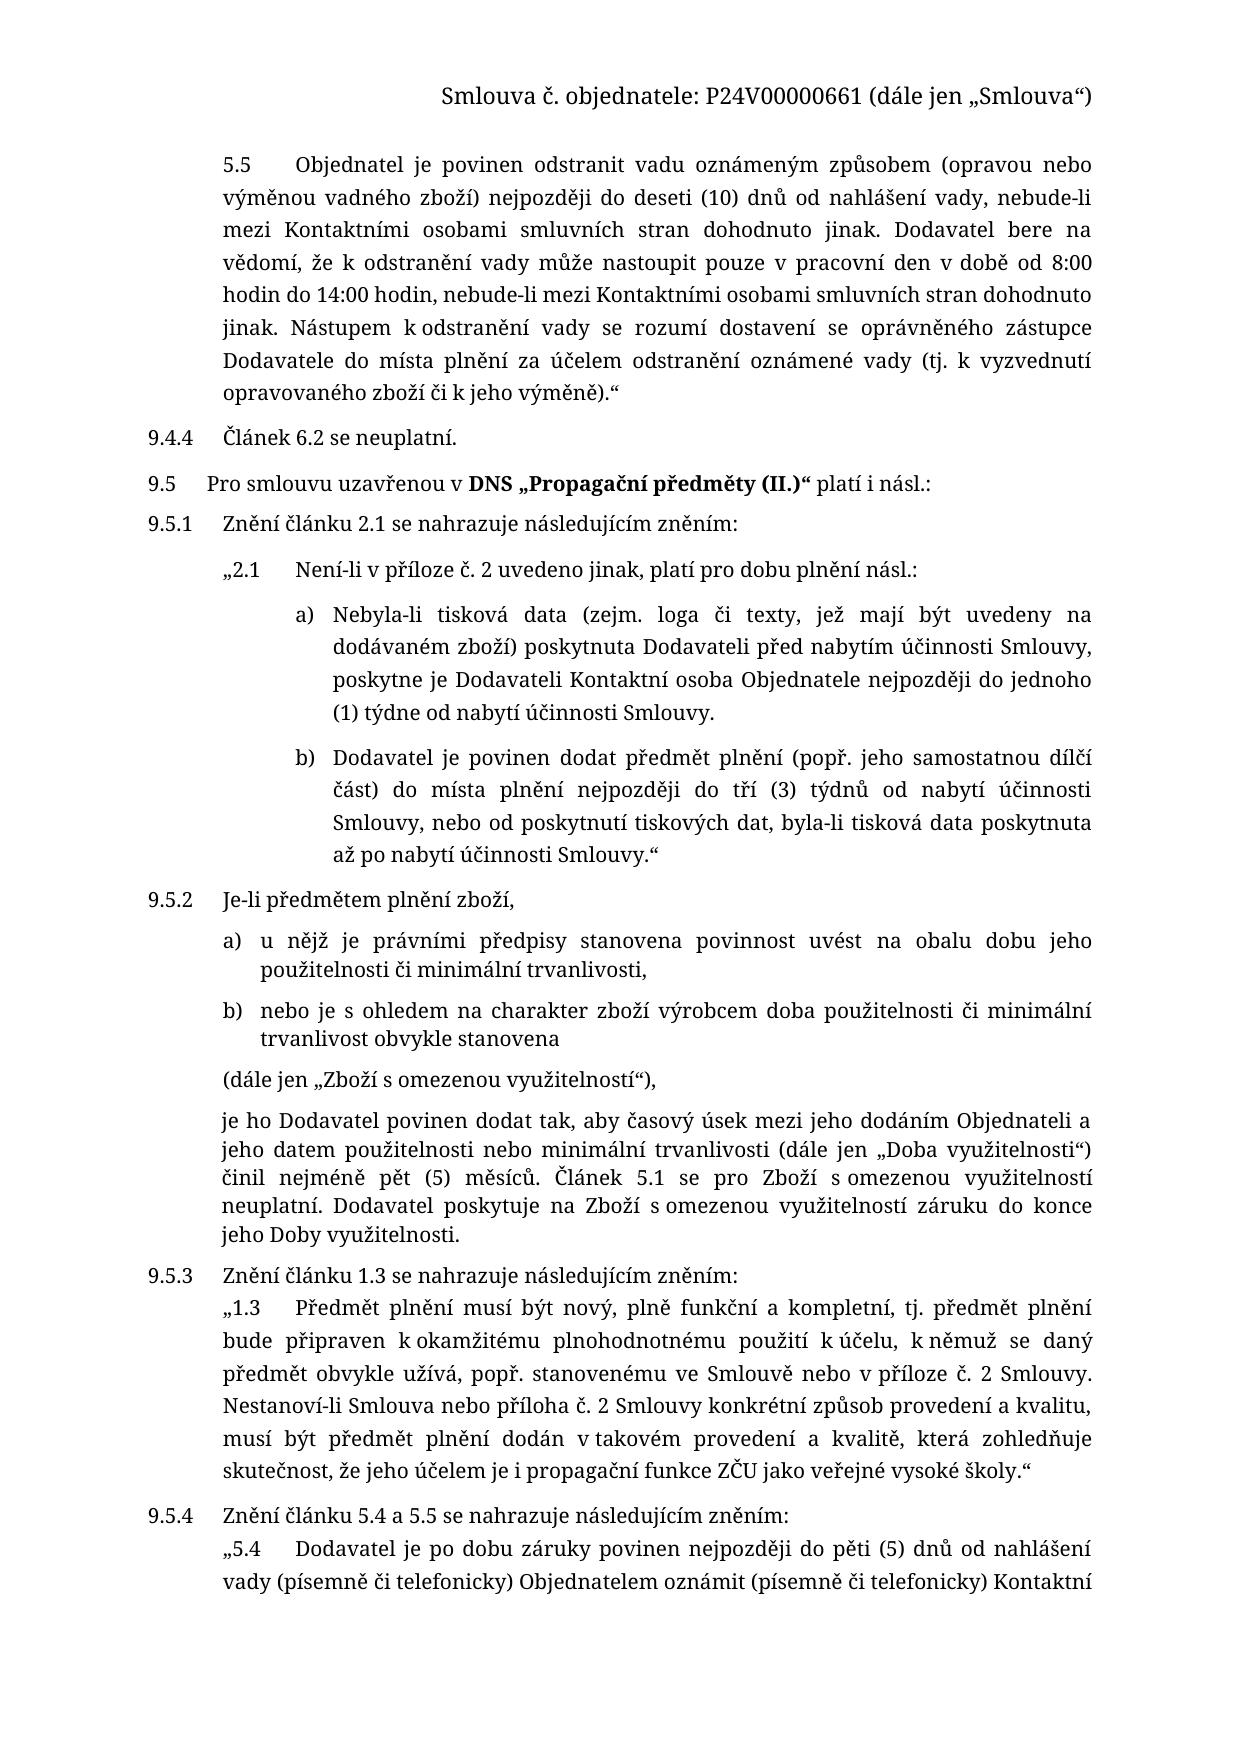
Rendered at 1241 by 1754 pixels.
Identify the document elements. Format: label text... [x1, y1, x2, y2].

list Nebyla-li tisková data (zejm. loga či texty, jež mají být uvedeny na dodávaném zboží) poskytnuta Dodavateli před nabytím účinnosti Smlouvy, poskytne je Dodavateli Kontaktní osoba Objednatele nejpozději do jednoho (1) týdne od nabytí účinnosti Smlouvy. [295, 600, 1093, 726]
list Pro smlouvu uzavřenou v DNS „Propagační předměty (II.)“ platí i násl.: [148, 469, 1093, 497]
text (dále jen „Zboží s omezenou využitelností“), [223, 1065, 1093, 1094]
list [223, 1534, 1093, 1595]
list Znění článku 2.1 se nahrazuje následujícím zněním: [148, 509, 1093, 538]
list Článek 6.2 se neuplatní. [148, 423, 1093, 452]
list Dodavatel je povinen dodat předmět plnění (popř. jeho samostatnou dílčí část) do místa plnění nejpozději do tří (3) týdnů od nabytí účinnosti Smlouvy, nebo od poskytnutí tiskových dat, byla-li tisková data poskytnuta až po nabytí účinnosti Smlouvy.“ [295, 743, 1093, 869]
list „2.1 Není-li v příloze č. 2 uvedeno jinak, platí pro dobu plnění násl.: [223, 555, 1093, 583]
list Znění článku 1.3 se nahrazuje následujícím zněním: [148, 1261, 1093, 1289]
text je ho Dodavatel povinen dodat tak, aby časový úsek mezi jeho dodáním Objednateli a jeho datem použitelnosti nebo minimální trvanlivosti (dále jen „Doba využitelnosti“) činil nejméně pět (5) měsíců. Článek 5.1 se pro Zboží s omezenou využitelností neuplatní. Dodavatel poskytuje na Zboží s omezenou využitelností záruku do konce jeho Doby využitelnosti. [221, 1106, 1093, 1248]
list 5.5 Objednatel je povinen odstranit vadu oznámeným způsobem (opravou nebo výměnou vadného zboží) nejpozději do deseti (10) dnů od nahlášení vady, nebude-li mezi Kontaktními osobami smluvních stran dohodnuto jinak. Dodavatel bere na vědomí, že k odstranění vady může nastoupit pouze v pracovní den v době od 8:00 hodin do 14:00 hodin, nebude-li mezi Kontaktními osobami smluvních stran dohodnuto jinak. Nástupem k odstranění vady se rozumí dostavení se oprávněného zástupce Dodavatele do místa plnění za účelem odstranění oznámené vady (tj. k vyzvednutí opravovaného zboží či k jeho výměně).“ [223, 150, 1093, 407]
list u nějž je právními předpisy stanovena povinnost uvést na obalu dobu jeho použitelnosti či minimální trvanlivosti, [223, 927, 1093, 983]
list nebo je s ohledem na charakter zboží výrobcem doba použitelnosti či minimální trvanlivost obvykle stanovena [223, 996, 1093, 1053]
list Je-li předmětem plnění zboží, [148, 886, 1093, 914]
list „1.3 Předmět plnění musí být nový, plně funkční a kompletní, tj. předmět plnění bude připraven k okamžitému plnohodnotnému použití k účelu, k němuž se daný předmět obvykle užívá, popř. stanovenému ve Smlouvě nebo v příloze č. 2 Smlouvy. Nestanoví-li Smlouva nebo příloha č. 2 Smlouvy konkrétní způsob provedení a kvalitu, musí být předmět plnění dodán v takovém provedení a kvalitě, která zohledňuje skutečnost, že jeho účelem je i propagační funkce ZČU jako veřejné vysoké školy.“ [223, 1293, 1093, 1485]
list Znění článku 5.4 a 5.5 se nahrazuje následujícím zněním: [148, 1502, 1093, 1530]
